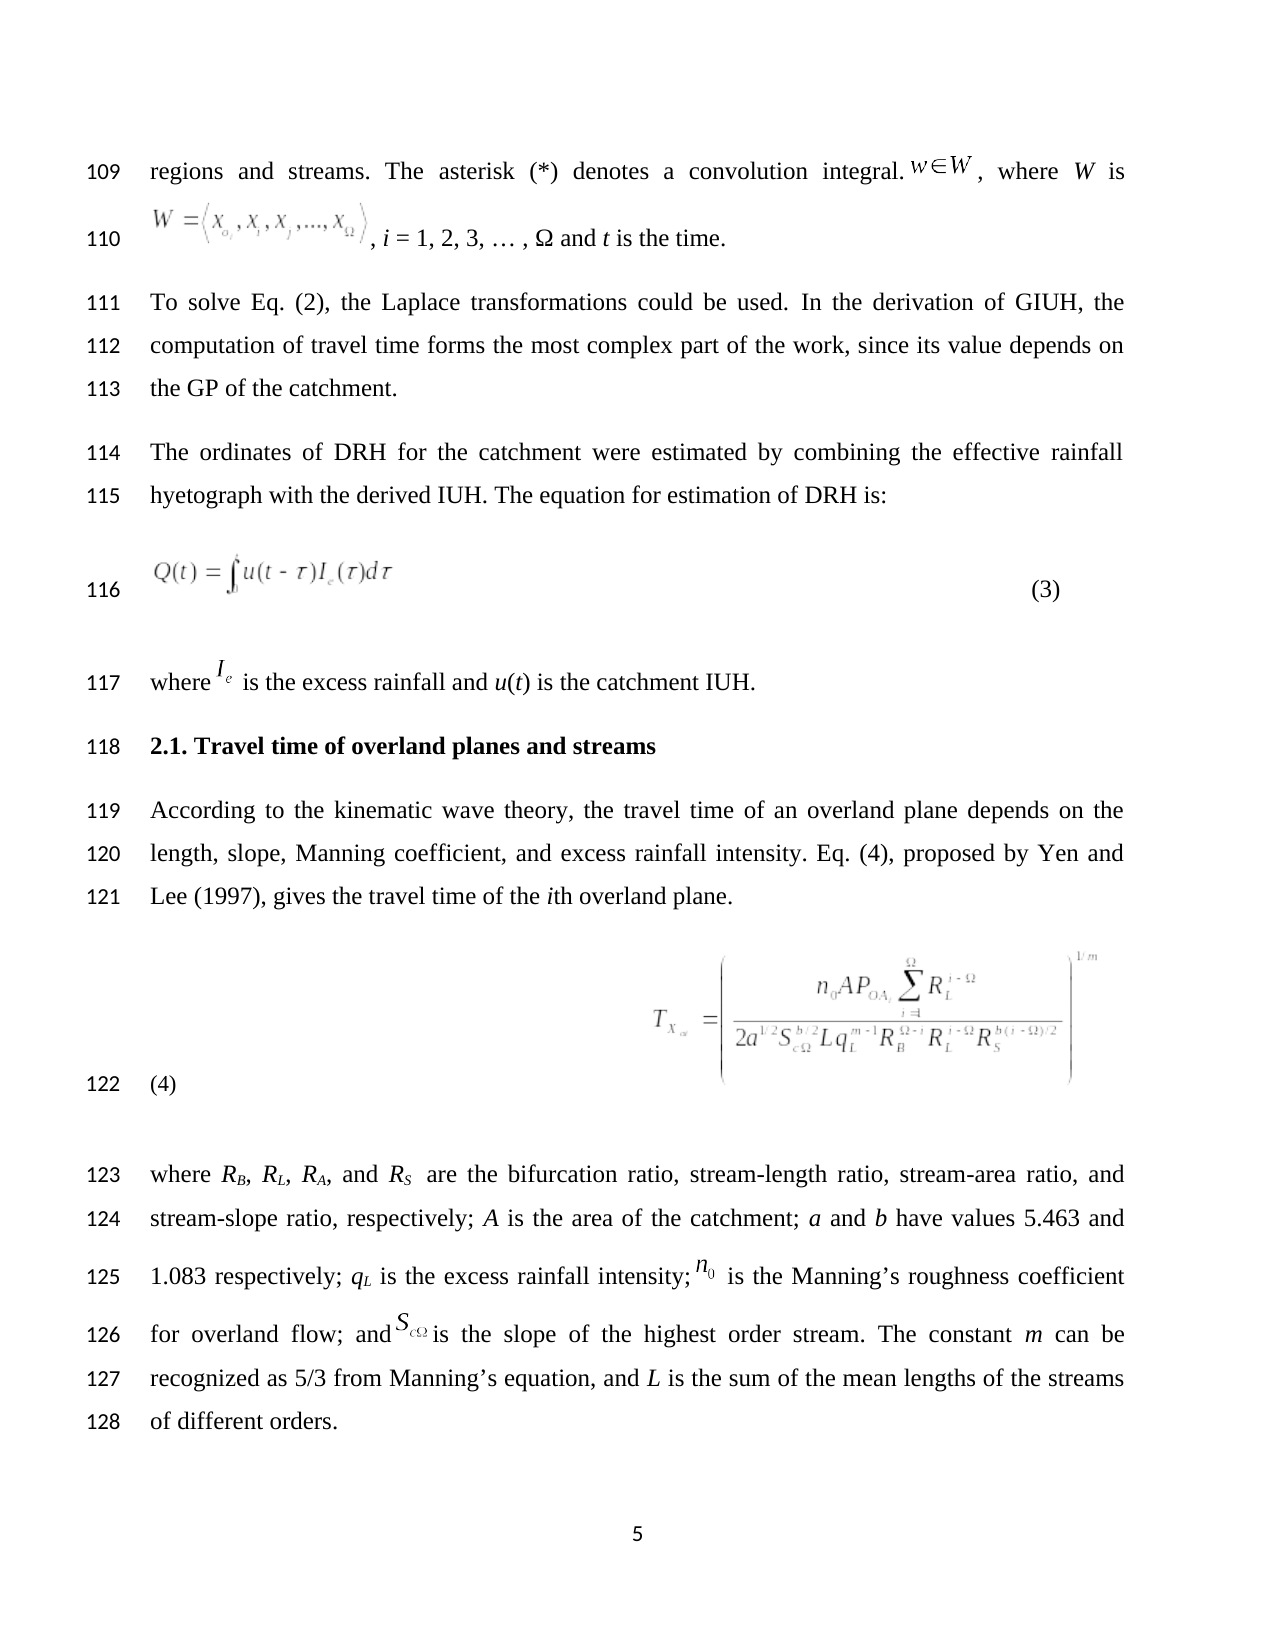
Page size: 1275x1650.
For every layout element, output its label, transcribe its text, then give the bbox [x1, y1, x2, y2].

text where RB, RL, RA, and RS are the bifurcation ratio, stream-length ratio, stream-area ratio, and stream-slope ratio, respectively; A is the area of the catchment; a and b have values 5.463 and 1.083 respectively; qL is the excess rainfall intensity; is the Manning’s roughness coefficient for overland flow; andis the slope of the highest order stream. The constant m can be recognized as 5/3 from Manning’s equation, and L is the sum of the mean lengths of the streams of different orders. [150, 1159, 1125, 1434]
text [150, 150, 1125, 252]
text The ordinates of DRH for the catchment were estimated by combining the effective rainfall hyetograph with the derived IUH. The equation for estimation of DRH is: [150, 437, 1125, 509]
text (4) [150, 945, 1125, 1096]
text (3) [150, 544, 1125, 603]
text 2.1. Travel time of overland planes and streams [150, 731, 1125, 760]
text To solve Eq. (2), the Laplace transformations could be used. In the derivation of GIUH, the computation of travel time forms the most complex part of the work, since its value depends on the GP of the catchment. [150, 287, 1125, 402]
text According to the kinematic wave theory, the travel time of an overland plane depends on the length, slope, Manning coefficient, and excess rainfall intensity. Eq. (4), proposed by Yen and Lee (1997), gives the travel time of the ith overland plane. [150, 795, 1125, 910]
text whereis the excess rainfall and u(t) is the catchment IUH. [150, 652, 1125, 696]
